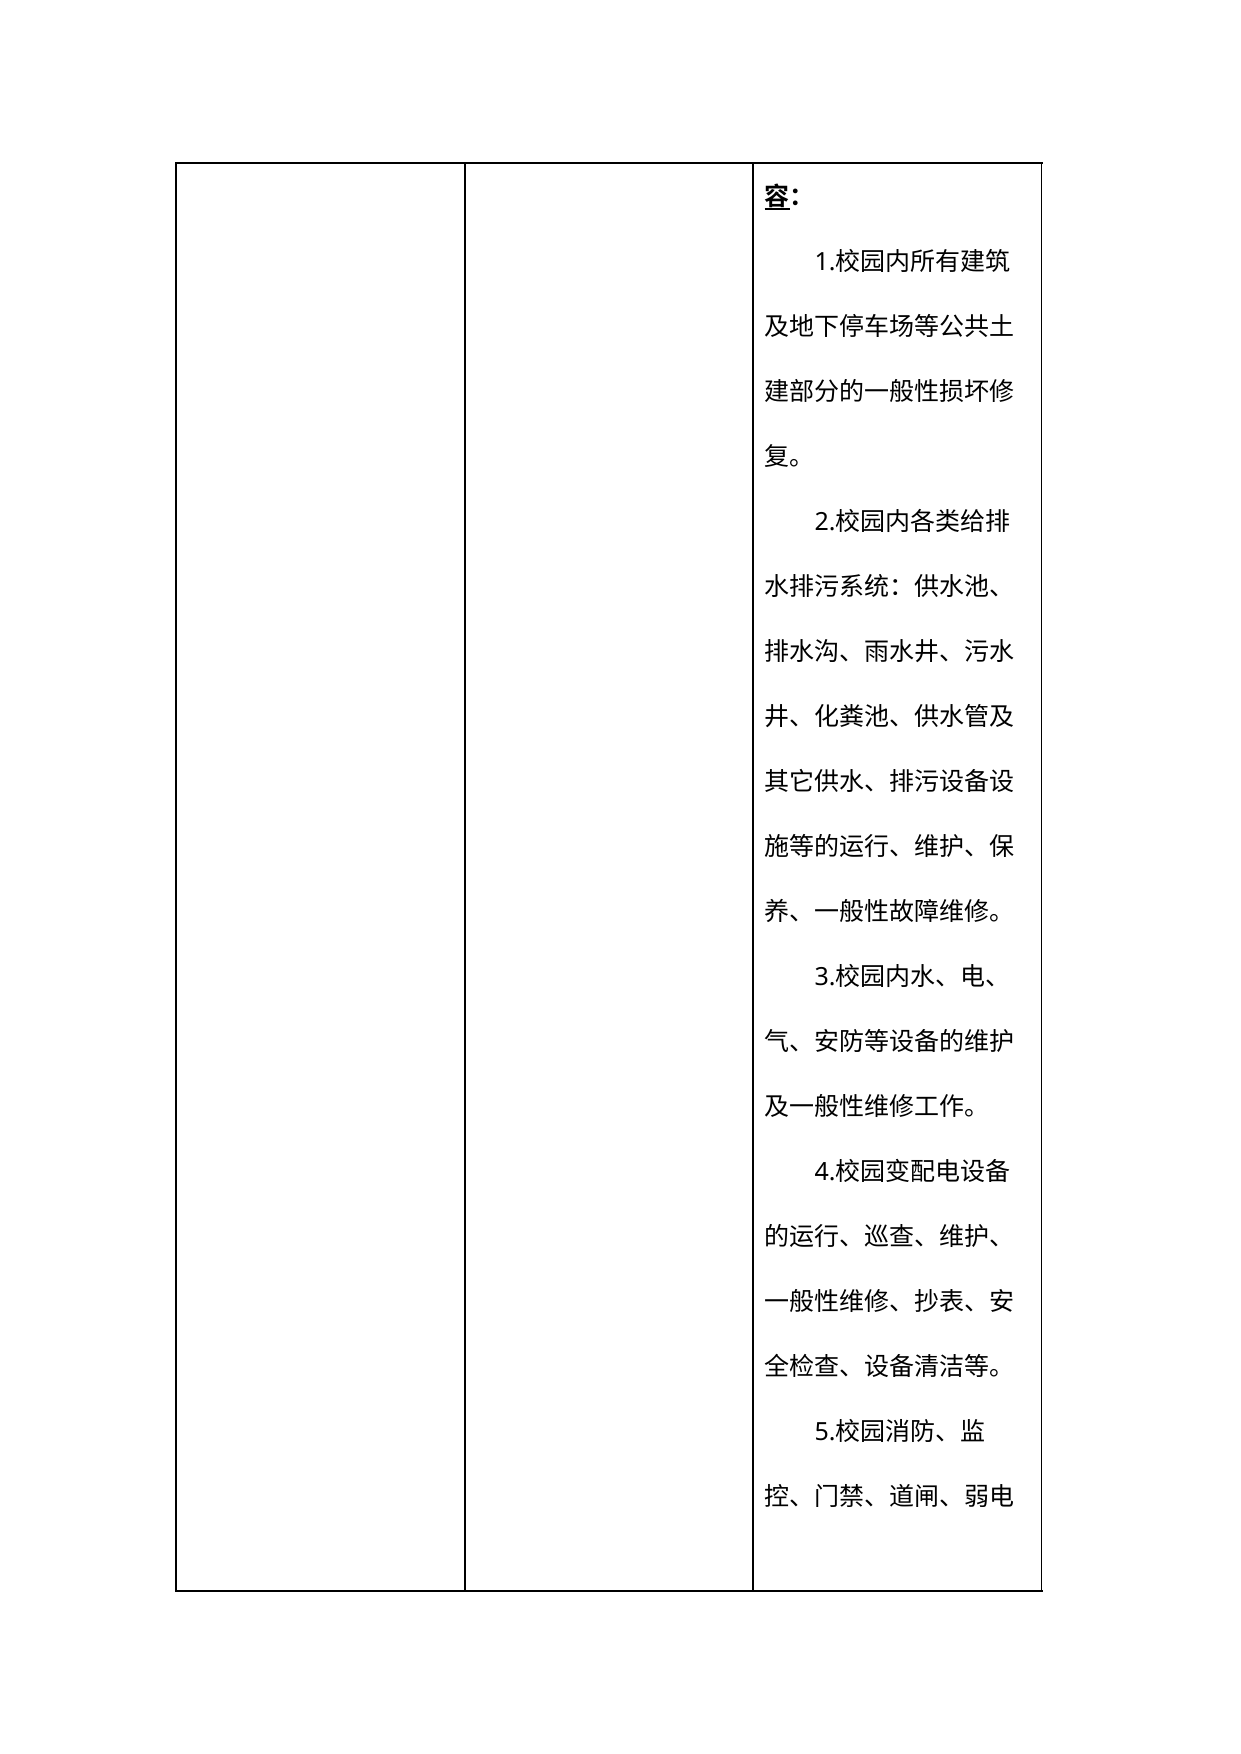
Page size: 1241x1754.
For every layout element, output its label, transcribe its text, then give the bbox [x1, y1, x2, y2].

table_cell 1 [177, 164, 464, 1590]
table_cell [466, 164, 752, 1590]
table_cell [754, 164, 1041, 1590]
